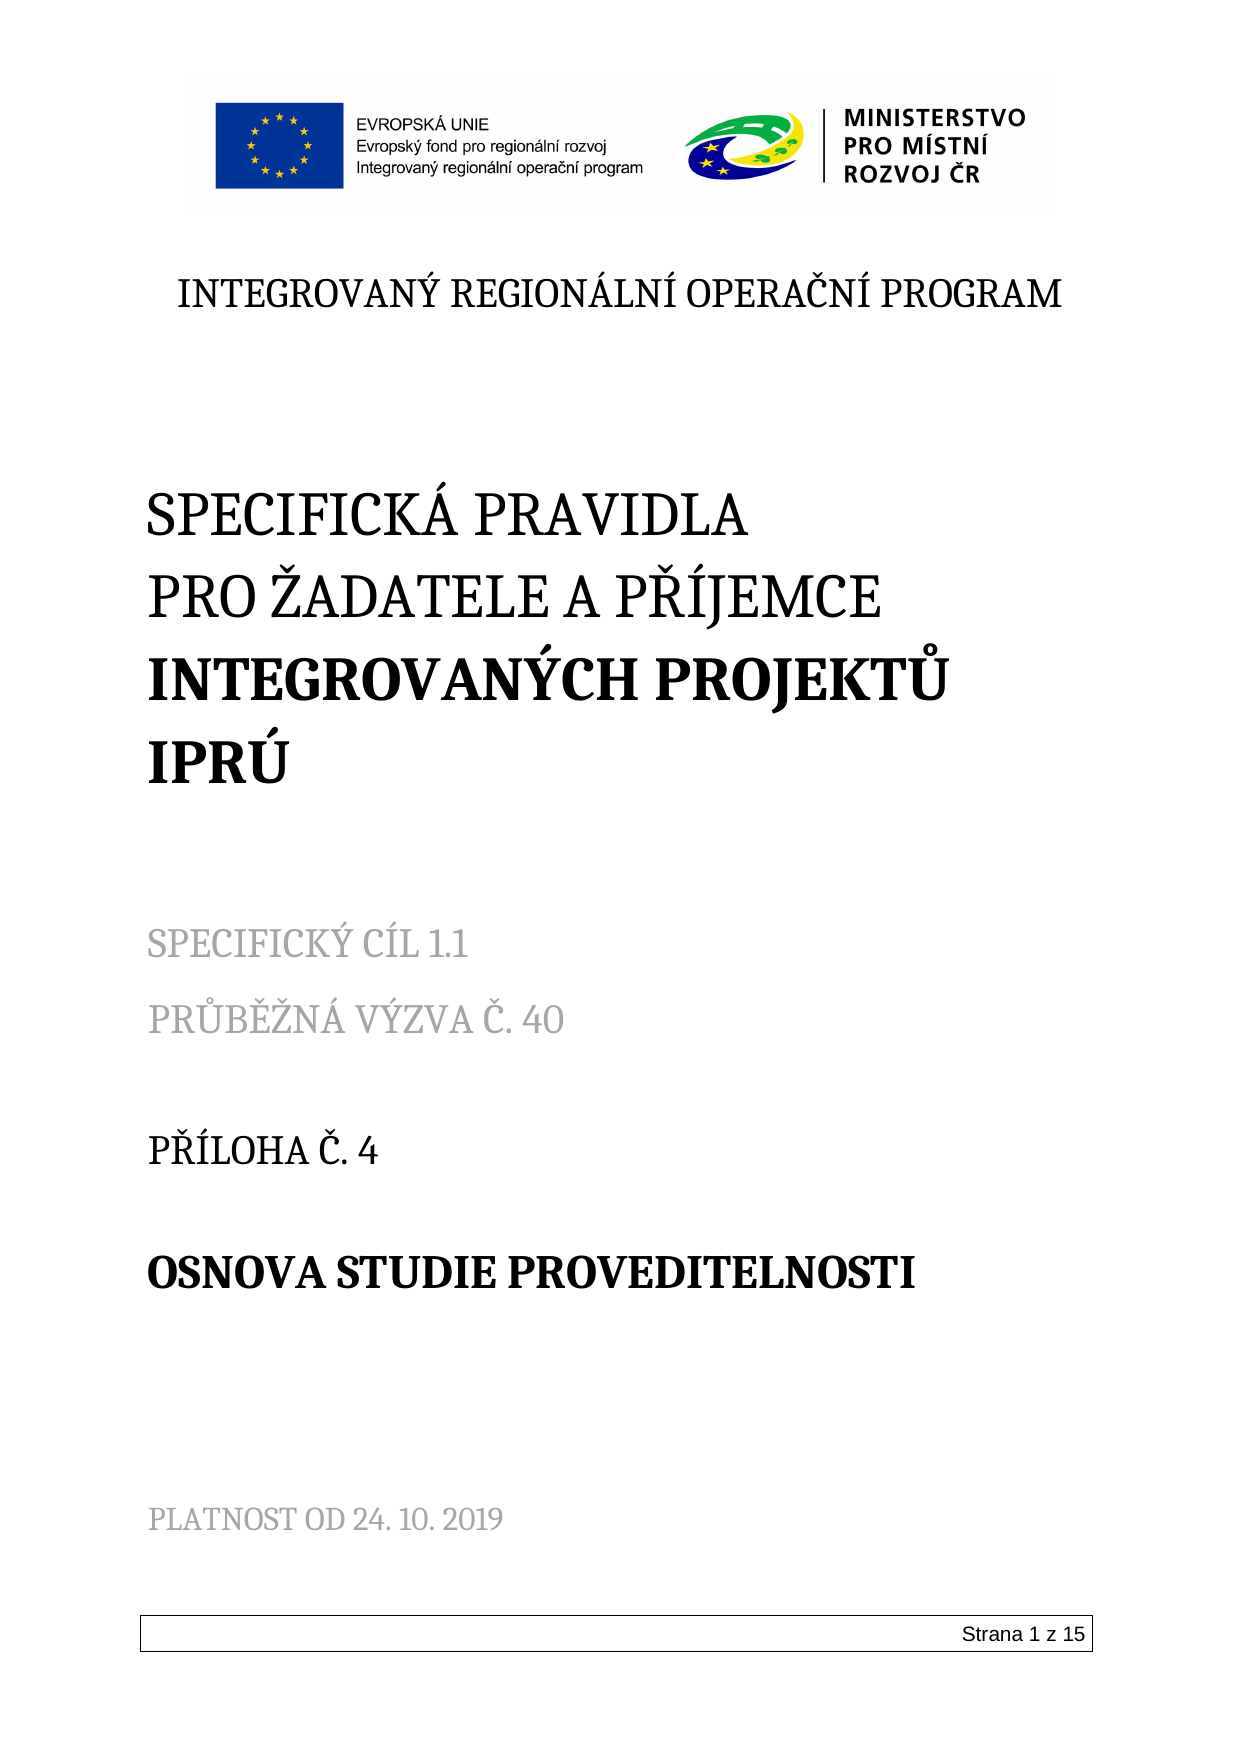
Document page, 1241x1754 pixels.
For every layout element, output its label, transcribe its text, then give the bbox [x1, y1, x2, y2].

text PŘÍLOHA Č. 4 [148, 1127, 1093, 1174]
text Průběžná výzva Č. 40 [148, 996, 1093, 1043]
text Specifický cíl 1.1 [148, 919, 1093, 967]
text pLATNOST OD 24. 10. 2019 [148, 1500, 1093, 1539]
text INTEGROVANÝ REGIONÁLNÍ OPERAČNÍ PROGRAM [148, 269, 1093, 317]
text Specifická PRAVIDLA [148, 479, 1093, 551]
text PRO ŽADATELE A PŘÍJEMCE Integrovaných projektů IPRÚ [148, 562, 1093, 799]
picture [187, 73, 1053, 217]
text Osnova studie proveditelnosti [148, 1245, 1093, 1300]
